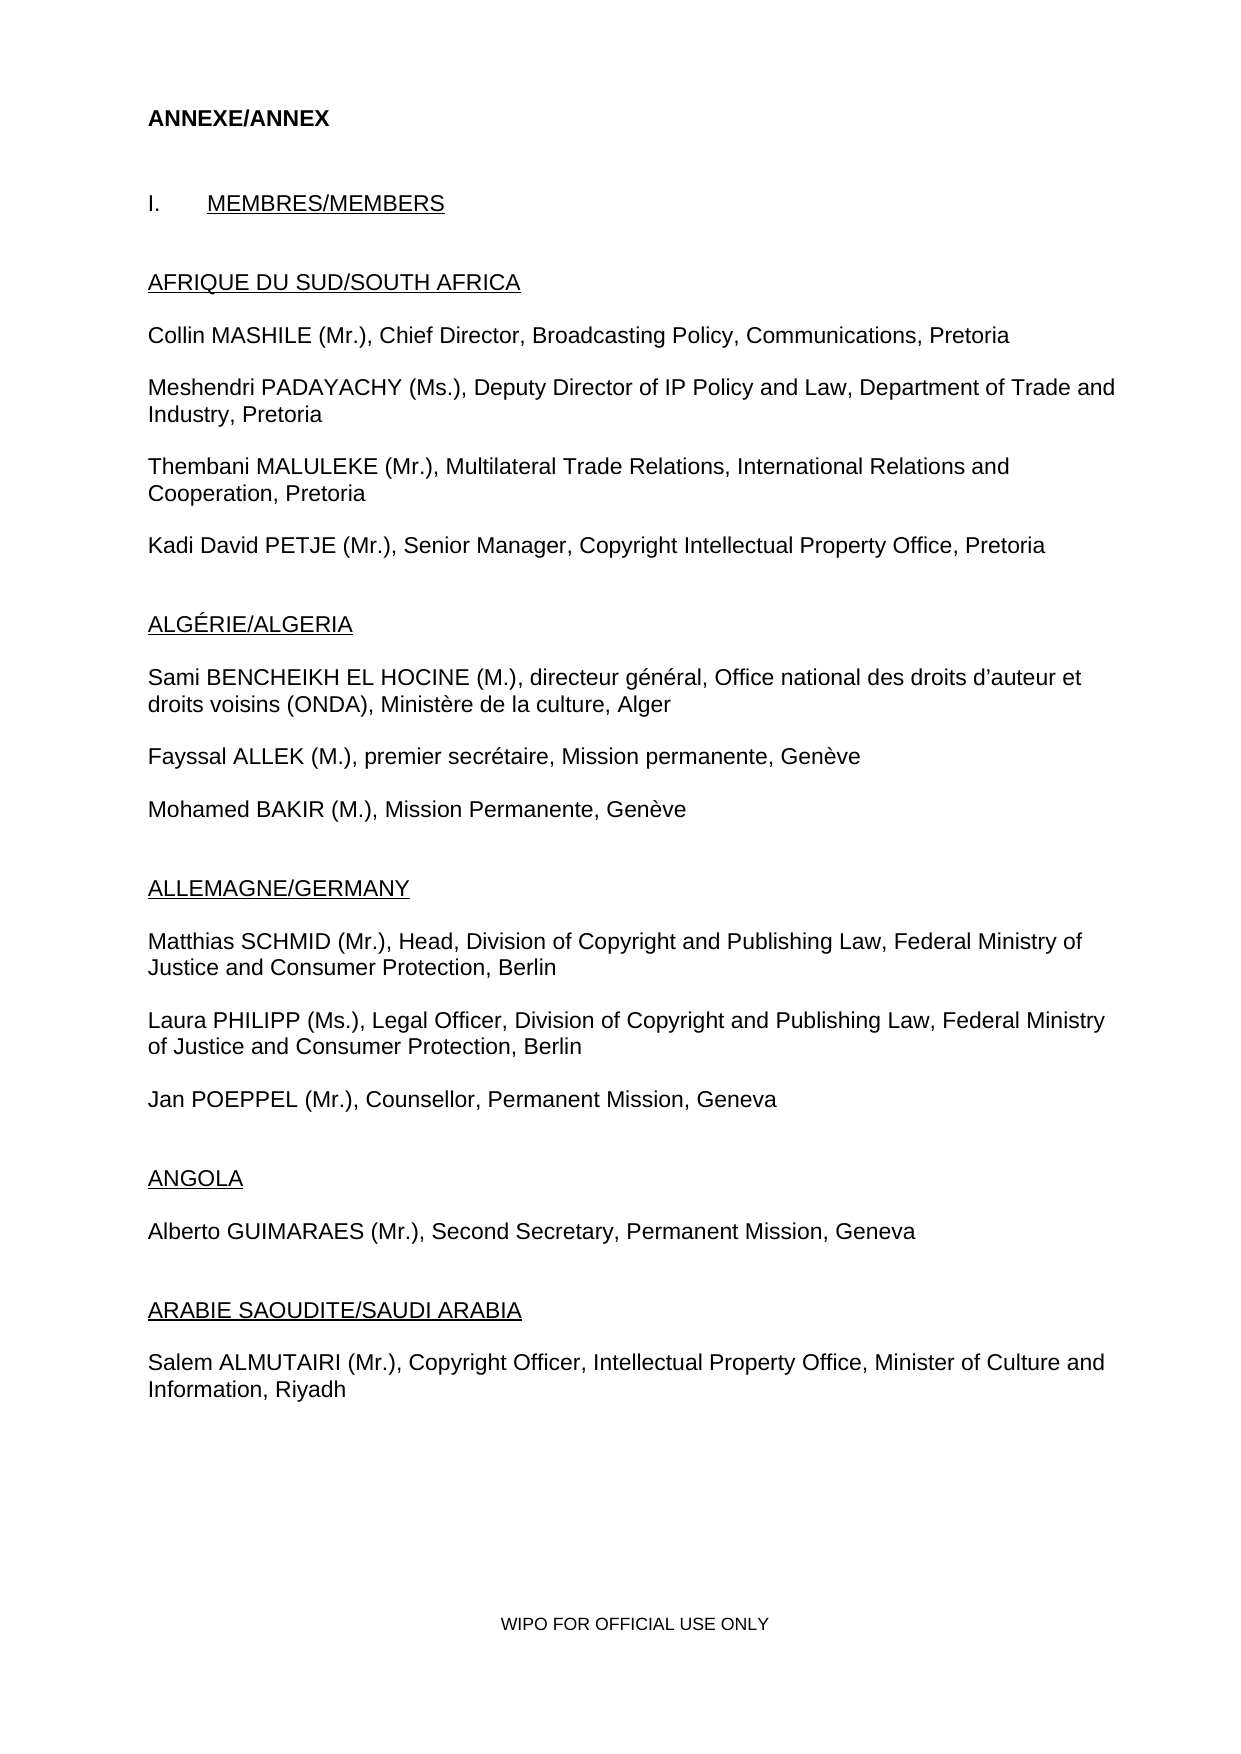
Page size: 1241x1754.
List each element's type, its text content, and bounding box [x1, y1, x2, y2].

text Meshendri PADAYACHY (Ms.), Deputy Director of IP Policy and Law, Department of Trade and Industry, Pretoria [148, 374, 1122, 427]
subtitle ANNEXE/ANNEX [148, 104, 1122, 131]
text ANGOLA [148, 1165, 1122, 1191]
text ALGÉRIE/ALGERIA [148, 611, 1122, 638]
text AFRIQUE DU SUD/SOUTH AFRICA [148, 269, 1122, 295]
text I. MEMBRES/MEMBERS [148, 190, 1122, 216]
text ARABIE SAOUDITE/SAUDI ARABIA [148, 1297, 1122, 1323]
text Matthias SCHMID (Mr.), Head, Division of Copyright and Publishing Law, Federal Ministry of Justice and Consumer Protection, Berlin [148, 928, 1122, 980]
text Kadi David PETJE (Mr.), Senior Manager, Copyright Intellectual Property Office, Pretoria [148, 532, 1122, 559]
text Mohamed BAKIR (M.), Mission Permanente, Genève [148, 796, 1122, 822]
text Alberto GUIMARAES (Mr.), Second Secretary, Permanent Mission, Geneva [148, 1218, 1122, 1244]
text Thembani MALULEKE (Mr.), Multilateral Trade Relations, International Relations and Cooperation, Pretoria [148, 453, 1122, 506]
text Sami BENCHEIKH EL HOCINE (M.), directeur général, Office national des droits d’auteur et droits voisins (ONDA), Ministère de la culture, Alger [148, 664, 1122, 717]
text ALLEMAGNE/GERMANY [148, 875, 1122, 901]
text Fayssal ALLEK (M.), premier secrétaire, Mission permanente, Genève [148, 743, 1122, 769]
text Salem ALMUTAIRI (Mr.), Copyright Officer, Intellectual Property Office, Minister of Culture and Information, Riyadh [148, 1349, 1122, 1402]
text Jan POEPPEL (Mr.), Counsellor, Permanent Mission, Geneva [148, 1086, 1122, 1112]
text Laura PHILIPP (Ms.), Legal Officer, Division of Copyright and Publishing Law, Federal Ministry of Justice and Consumer Protection, Berlin [148, 1007, 1122, 1059]
text Collin MASHILE (Mr.), Chief Director, Broadcasting Policy, Communications, Pretoria [148, 322, 1122, 348]
